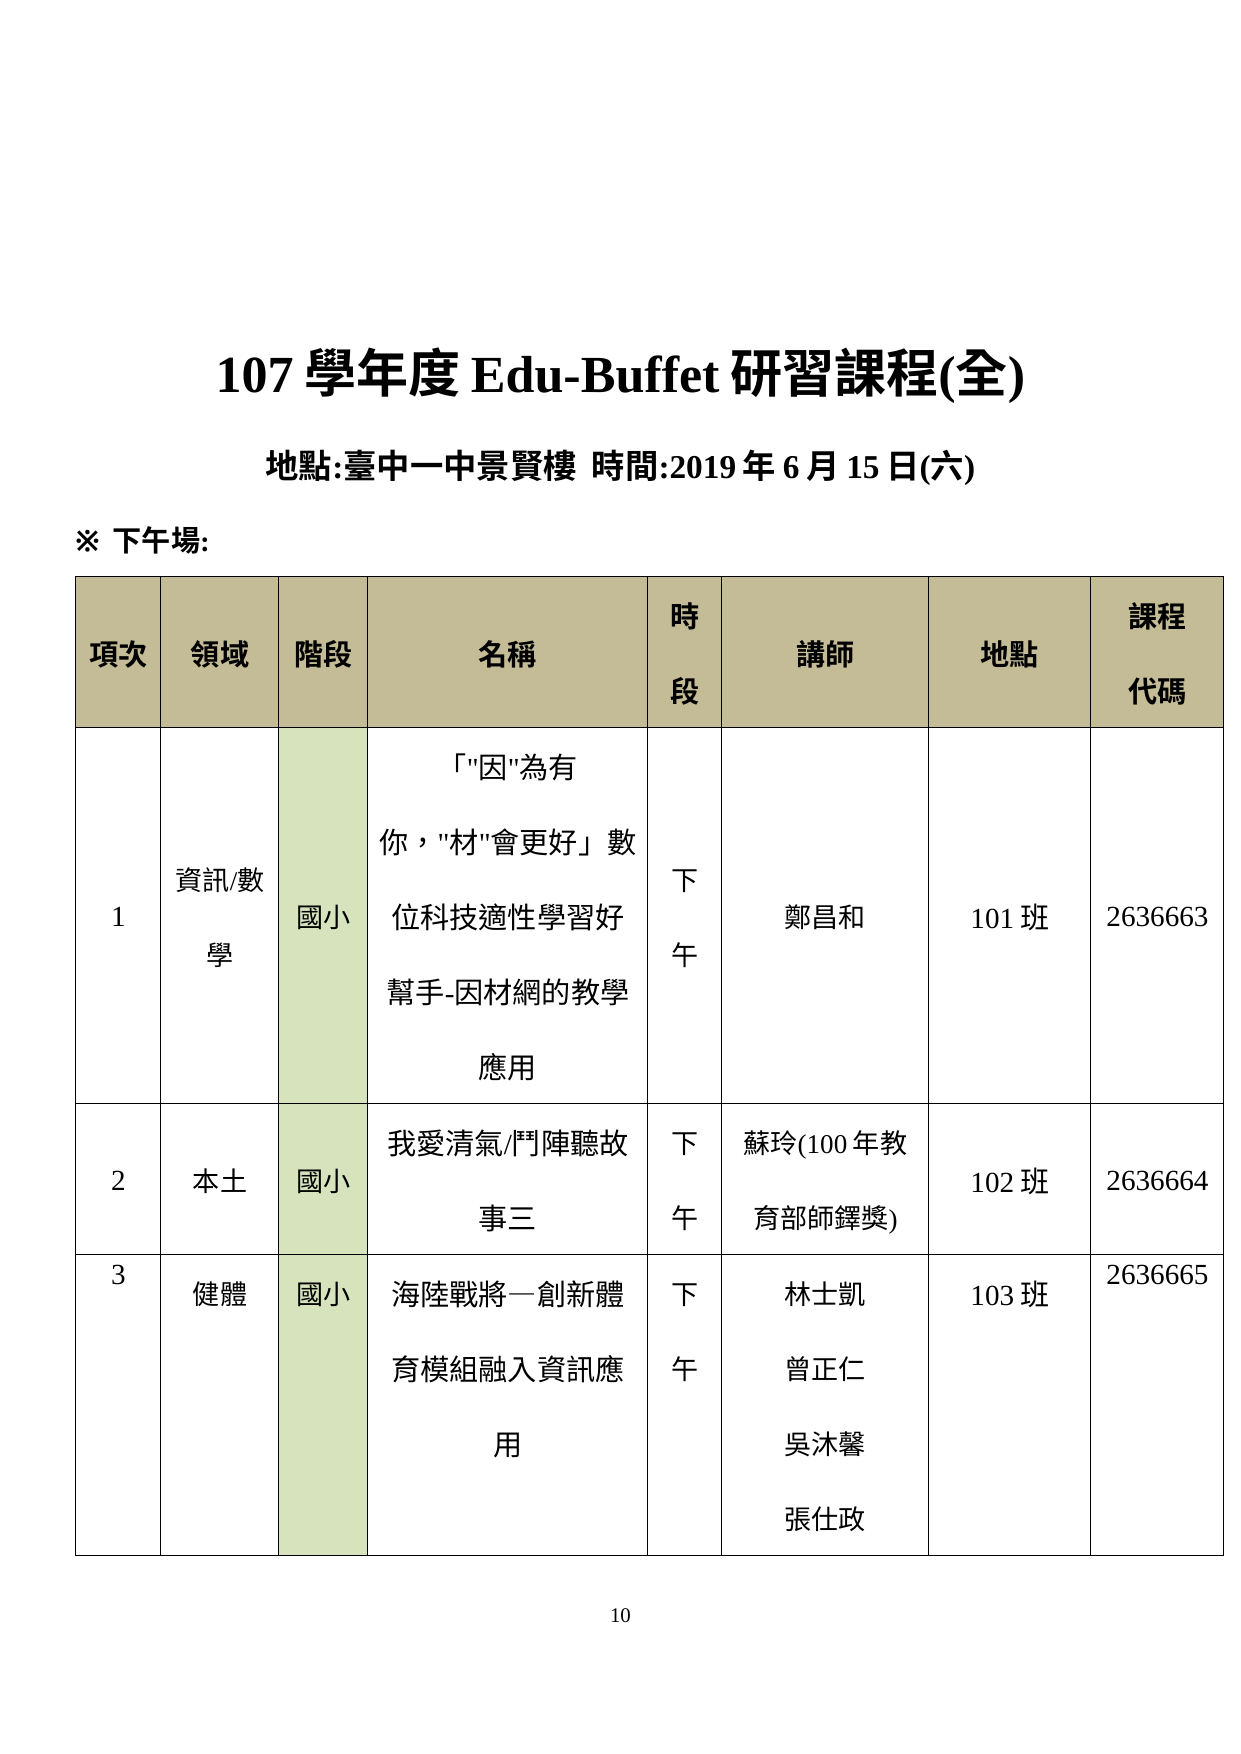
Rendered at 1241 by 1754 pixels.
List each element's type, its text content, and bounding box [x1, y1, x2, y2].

table_header 講師 [722, 577, 928, 727]
table_header 課程 代碼 [1091, 577, 1223, 727]
table_cell 101班 [929, 728, 1090, 1103]
table_cell 3 [76, 1255, 160, 1555]
table_cell 1 [76, 728, 160, 1103]
table_cell 下午 [648, 728, 721, 1103]
table_cell 2 [76, 1104, 160, 1254]
table_cell 102班 [929, 1104, 1090, 1254]
table_cell 下午 [648, 1255, 721, 1555]
table_cell 海陸戰將—創新體育模組融入資訊應用 [368, 1255, 647, 1555]
table_cell 蘇玲(100年教育部師鐸獎) [722, 1104, 928, 1254]
table_cell 下午 [648, 1104, 721, 1254]
table_header 階段 [279, 577, 367, 727]
table_cell 我愛清氣/鬥陣聽故事三 [368, 1104, 647, 1254]
table_cell 健體 [161, 1255, 278, 1555]
text 地點:臺中一中景賢樓 時間:2019年6月15日(六) [75, 426, 1165, 501]
table_cell 鄭昌和 [722, 728, 928, 1103]
table_cell 林士凱 曾正仁 吳沐馨 張仕政 周昆佑 [722, 1255, 928, 1555]
table_cell 資訊/數學 [161, 728, 278, 1103]
table_header 項次 [76, 577, 160, 727]
table_cell 國小 [279, 728, 367, 1103]
table_header 領域 [161, 577, 278, 727]
table_header 地點 [929, 577, 1090, 727]
text 107學年度Edu-Buffet研習課程(全) [75, 314, 1165, 426]
table_cell 國小 [279, 1255, 367, 1555]
table_cell 「"因"為有你，"材"會更好」數位科技適性學習好幫手-因材網的教學應用 [368, 728, 647, 1103]
table_cell 本土 [161, 1104, 278, 1254]
table_cell 2636665 [1091, 1255, 1223, 1555]
list 下午場: [75, 501, 1165, 576]
table_cell 2636663 [1091, 728, 1223, 1103]
table_cell 103班 [929, 1255, 1090, 1555]
table_header 時段 [648, 577, 721, 727]
table_header 名稱 [368, 577, 647, 727]
table_cell 2636664 [1091, 1104, 1223, 1254]
table_cell 國小 [279, 1104, 367, 1254]
